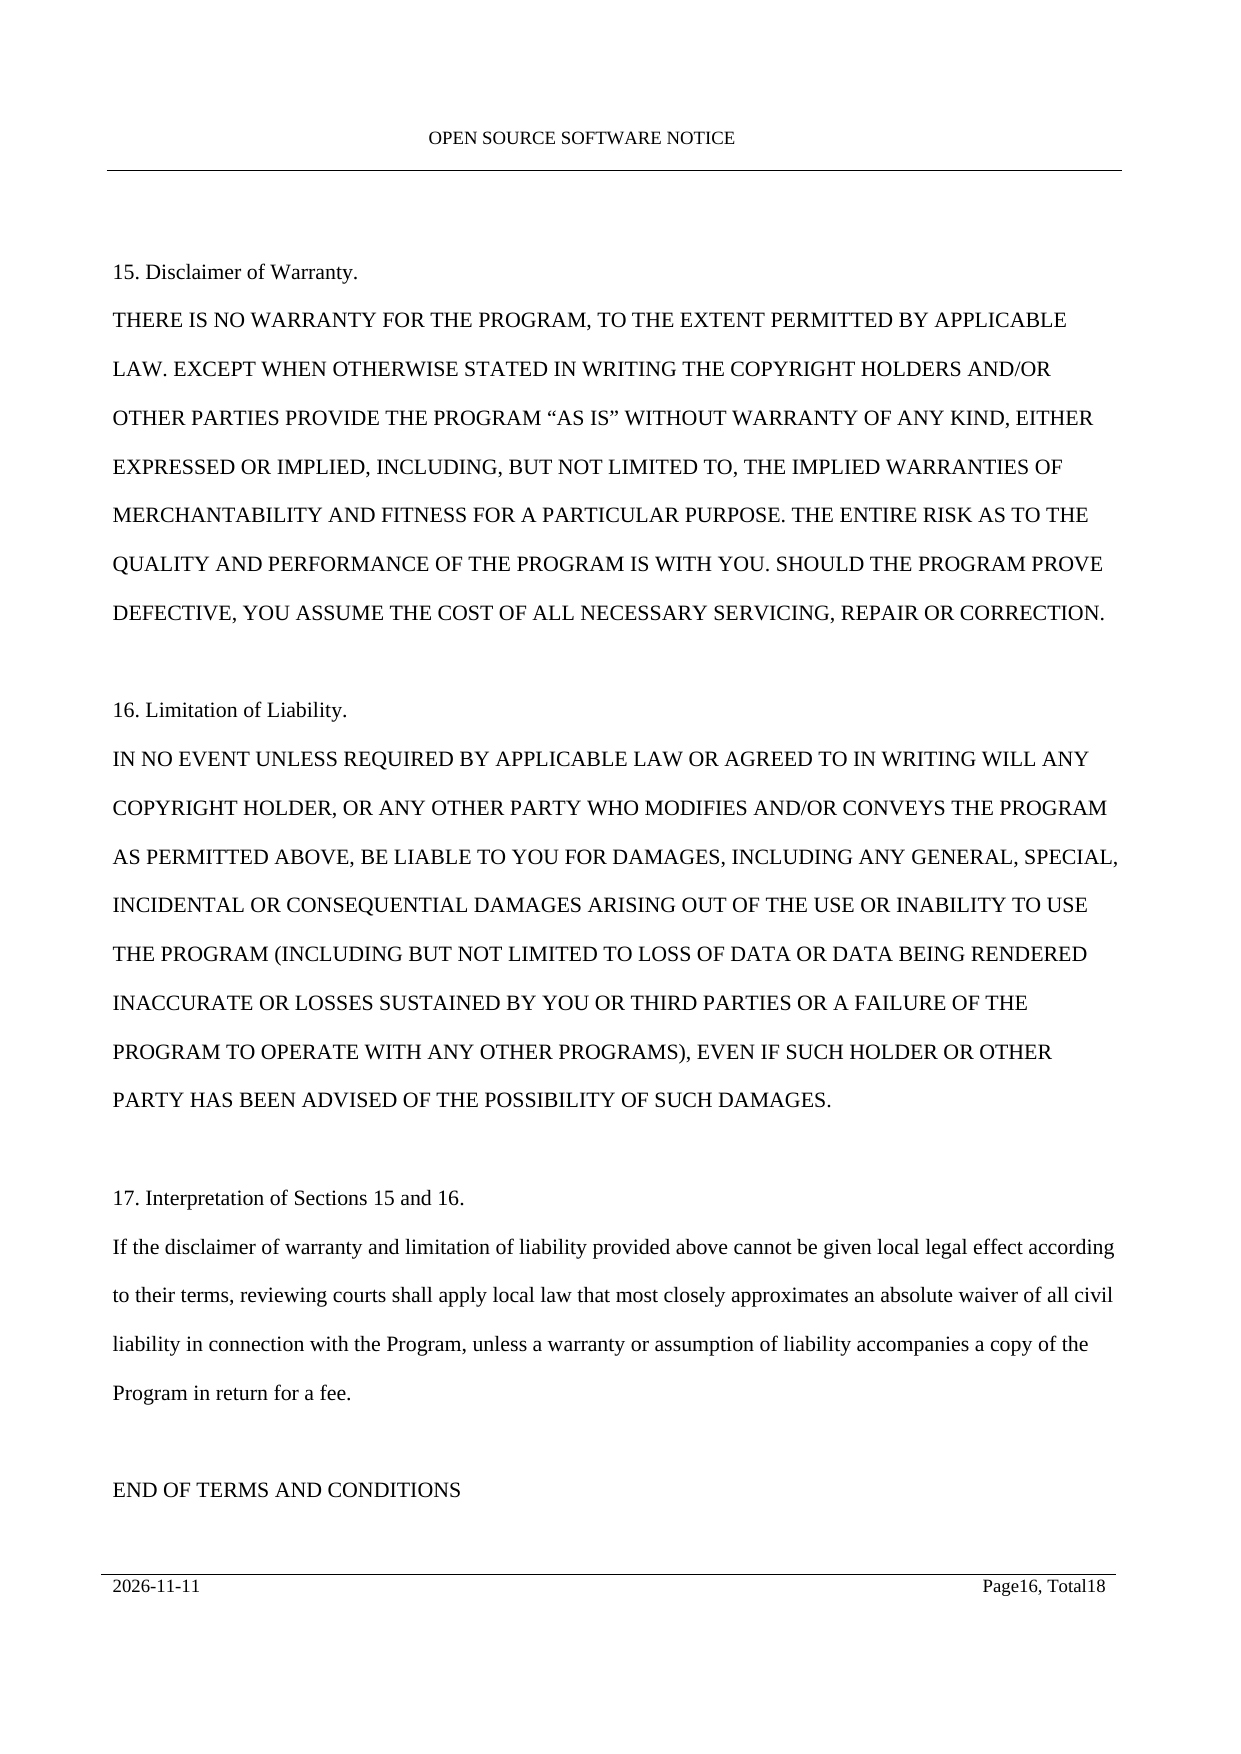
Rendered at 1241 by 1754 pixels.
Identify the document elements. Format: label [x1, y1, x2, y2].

text [112, 206, 1128, 1506]
